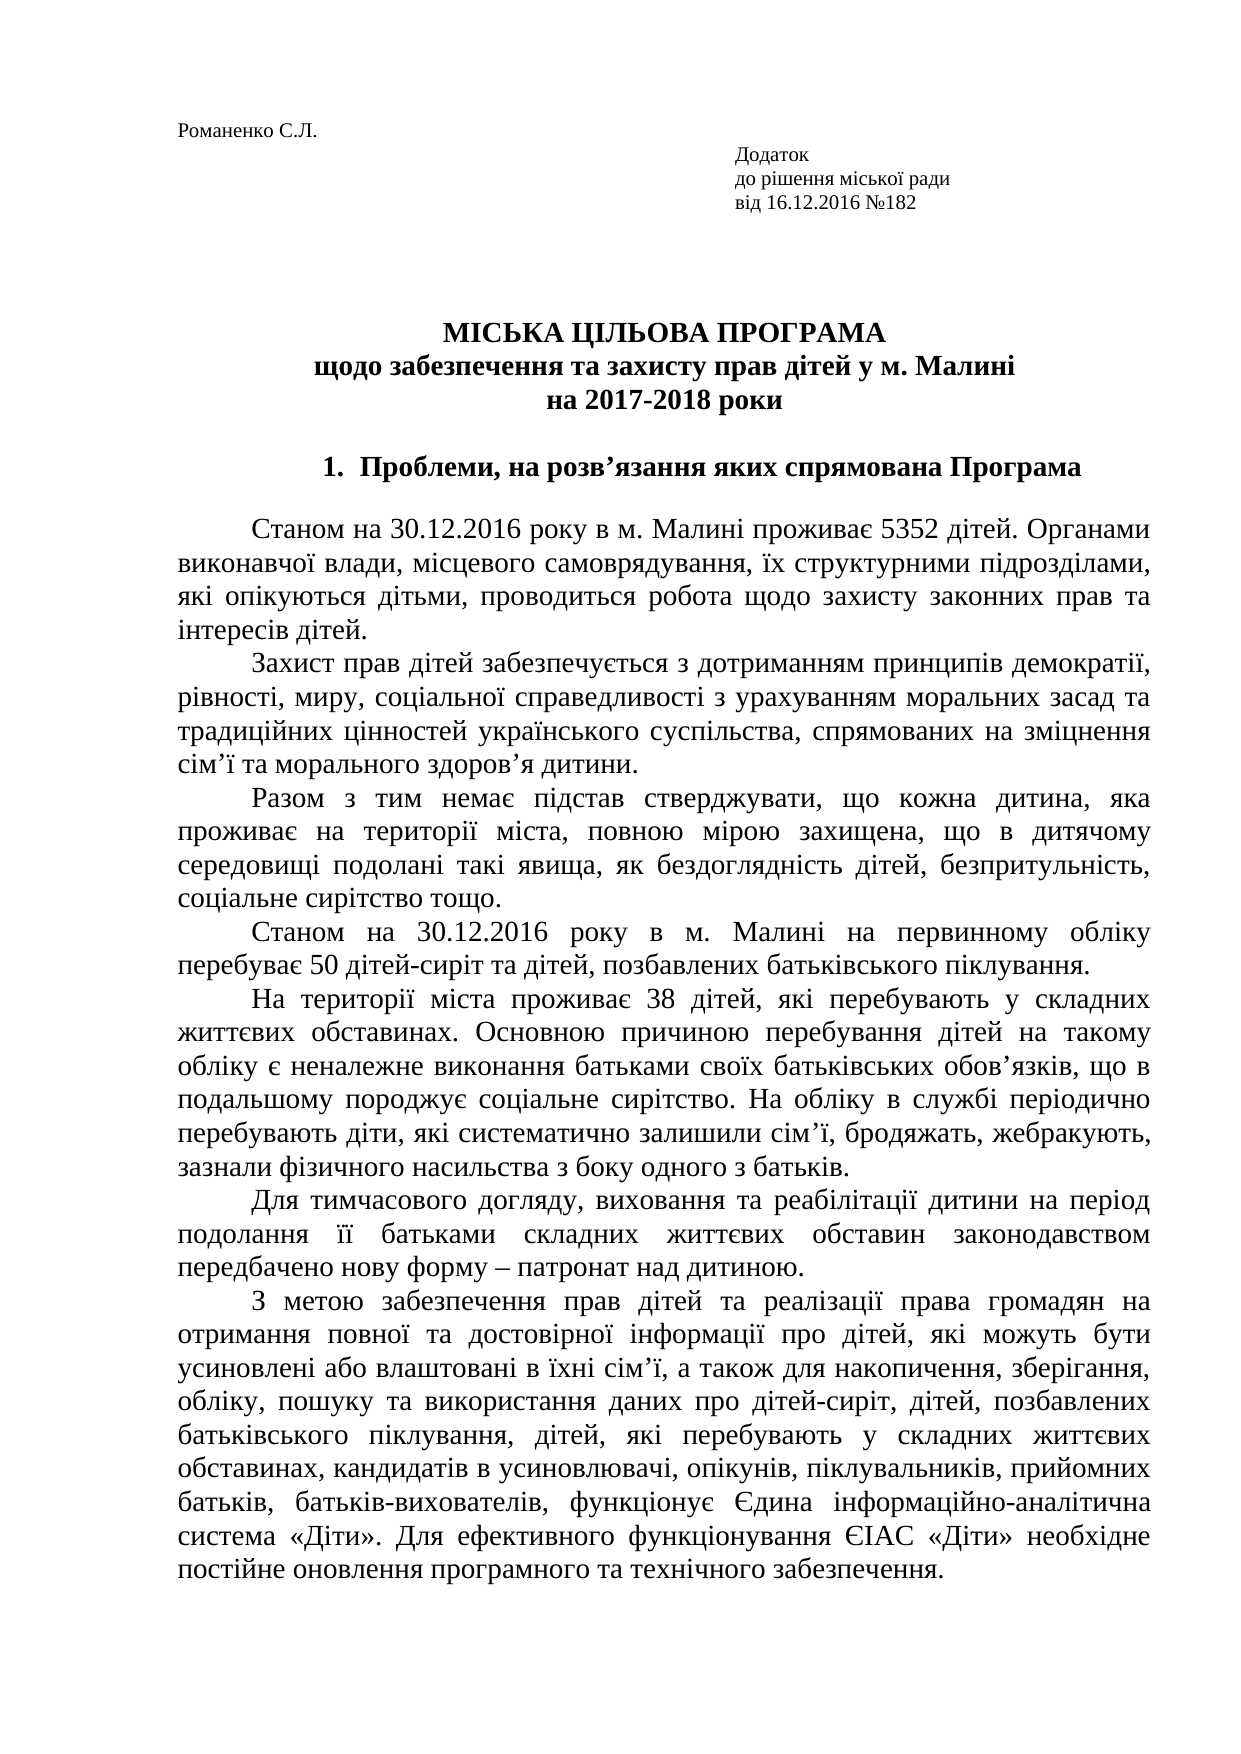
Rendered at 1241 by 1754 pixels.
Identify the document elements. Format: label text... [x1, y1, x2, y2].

text На території міста проживає 38 дітей, які перебувають у складних життєвих обставинах. Основною причиною перебування дітей на такому обліку є неналежне виконання батьками своїх батьківських обов’язків, що в подальшому породжує соціальне сирітство. На обліку в службі періодично перебувають діти, які систематично залишили сім’ї, бродяжать, жебракують, зазнали фізичного насильства з боку одного з батьків. [177, 981, 1152, 1182]
text Разом з тим немає підстав стверджувати, що кожна дитина, яка проживає на території міста, повною мірою захищена, що в дитячому середовищі подолані такі явища, як бездоглядність дітей, безпритульність, соціальне сирітство тощо. [177, 780, 1152, 914]
text З метою забезпечення прав дітей та реалізації права громадян на отримання повної та достовірної інформації про дітей, які можуть бути усиновлені або влаштовані в їхні сім’ї, а також для накопичення, зберігання, обліку, пошуку та використання даних про дітей-сиріт, дітей, позбавлених батьківського піклування, дітей, які перебувають у складних життєвих обставинах, кандидатів в усиновлювачі, опікунів, піклувальників, прийомних батьків, батьків-вихователів, функціонує Єдина інформаційно-аналітична система «Діти». Для ефективного функціонування ЄІАС «Діти» необхідне постійне оновлення програмного та технічного забезпечення. [177, 1283, 1152, 1585]
text Захист прав дітей забезпечується з дотриманням принципів демократії, рівності, миру, соціальної справедливості з урахуванням моральних засад та традиційних цінностей українського суспільства, спрямованих на зміцнення сім’ї та морального здоров’я дитини. [177, 646, 1152, 780]
text Для тимчасового догляду, виховання та реабілітації дитини на період подолання її батьками складних життєвих обставин законодавством передбачено нову форму – патронат над дитиною. [177, 1182, 1152, 1283]
text Станом на 30.12.2016 року в м. Малині проживає 5352 дітей. Органами виконавчої влади, місцевого самоврядування, їх структурними підрозділами, які опікуються дітьми, проводиться робота щодо захисту законних прав та інтересів дітей. [177, 511, 1152, 646]
text Станом на 30.12.2016 року в м. Малині на первинному обліку перебуває 50 дітей-сиріт та дітей, позбавлених батьківського піклування. [177, 914, 1152, 981]
text щодо забезпечення та захисту прав дітей у м. Малині [177, 348, 1152, 382]
text МІСЬКА ЦІЛЬОВА ПРОГРАМА [177, 315, 1152, 348]
list Проблеми, на розв’язання яких спрямована Програма [252, 449, 1152, 483]
text на 2017-2018 роки [177, 382, 1152, 416]
table_header Додаток до рішення міської ради від 16.12.2016 №182 [724, 142, 1163, 214]
text Романенко С.Л. [177, 118, 1152, 142]
